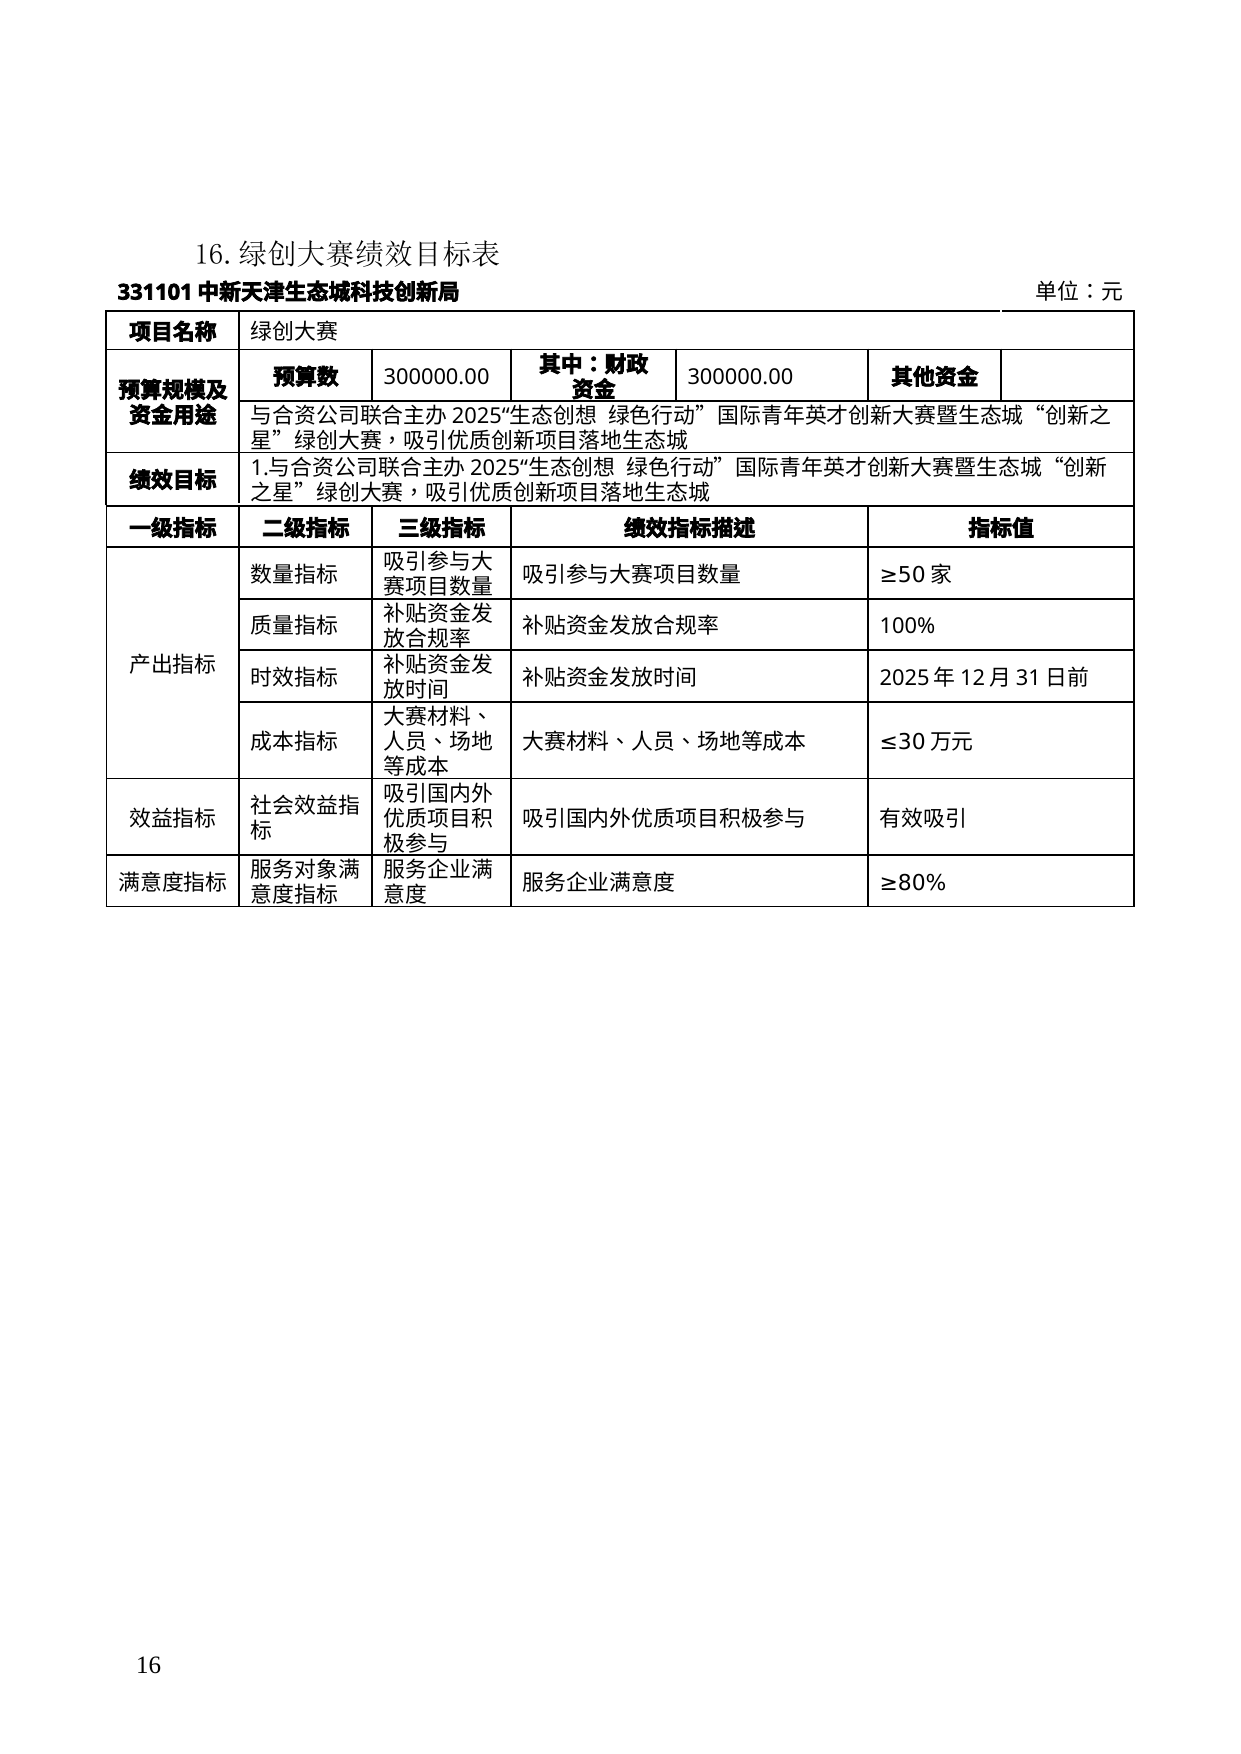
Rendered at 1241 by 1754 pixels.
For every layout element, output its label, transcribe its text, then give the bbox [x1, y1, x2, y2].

table_cell 数量指标 [240, 548, 371, 598]
table_cell 预算数 [240, 350, 371, 400]
table_cell 项目名称 [107, 312, 238, 348]
table_cell 300000.00 [677, 350, 867, 400]
table_cell ≤30万元 [869, 703, 1133, 777]
table_cell 100% [869, 600, 1133, 649]
table_cell 满意度指标 [107, 856, 238, 906]
table_cell 吸引参与大赛项目数量 [373, 548, 510, 598]
table_header 一级指标 [107, 507, 238, 546]
table_cell 成本指标 [240, 703, 371, 777]
table_cell 2025年12月31日前 [869, 651, 1133, 701]
table_header 三级指标 [373, 507, 510, 546]
table_cell 与合资公司联合主办2025“生态创想 绿色行动”国际青年英才创新大赛暨生态城“创新之星”绿创大赛，吸引优质创新项目落地生态城 [240, 402, 1133, 452]
table_cell ≥80% [869, 856, 1133, 906]
table_cell 补贴资金发放合规率 [512, 600, 867, 649]
table_cell 质量指标 [240, 600, 371, 649]
table_cell [1002, 350, 1133, 400]
table_cell 300000.00 [373, 350, 510, 400]
table_header 331101中新天津生态城科技创新局 [107, 270, 1000, 310]
table_cell 绿创大赛 [240, 312, 1133, 348]
table_header 单位：元 [1002, 270, 1133, 310]
table_cell 大赛材料、人员、场地等成本 [512, 703, 867, 777]
text 16.绿创大赛绩效目标表 [136, 235, 1104, 269]
table_cell 吸引参与大赛项目数量 [512, 548, 867, 598]
table_header 绩效指标描述 [512, 507, 867, 546]
table_header 二级指标 [240, 507, 371, 546]
table_cell 有效吸引 [869, 779, 1133, 854]
table_cell 补贴资金发放时间 [373, 651, 510, 701]
table_cell 时效指标 [240, 651, 371, 701]
table_cell 服务企业满意度 [373, 856, 510, 906]
table_header 指标值 [869, 507, 1133, 546]
table_cell 吸引国内外优质项目积极参与 [373, 779, 510, 854]
table_cell 其中：财政 资金 [512, 350, 675, 400]
table_cell 补贴资金发放合规率 [373, 600, 510, 649]
table_cell ≥50家 [869, 548, 1133, 598]
table_cell 服务对象满意度指标 [240, 856, 371, 906]
table_cell 绩效目标 [107, 453, 238, 503]
table_cell 1.与合资公司联合主办2025“生态创想 绿色行动”国际青年英才创新大赛暨生态城“创新之星”绿创大赛，吸引优质创新项目落地生态城 [240, 453, 1133, 503]
table_cell 社会效益指标 [240, 779, 371, 854]
table_cell 预算规模及资金用途 [107, 350, 238, 452]
table_cell 大赛材料、人员、场地等成本 [373, 703, 510, 777]
table_cell 补贴资金发放时间 [512, 651, 867, 701]
table_cell 效益指标 [107, 779, 238, 854]
table_cell 服务企业满意度 [512, 856, 867, 906]
table_cell 吸引国内外优质项目积极参与 [512, 779, 867, 854]
table_cell 产出指标 [107, 548, 238, 777]
table_cell 其他资金 [869, 350, 1000, 400]
